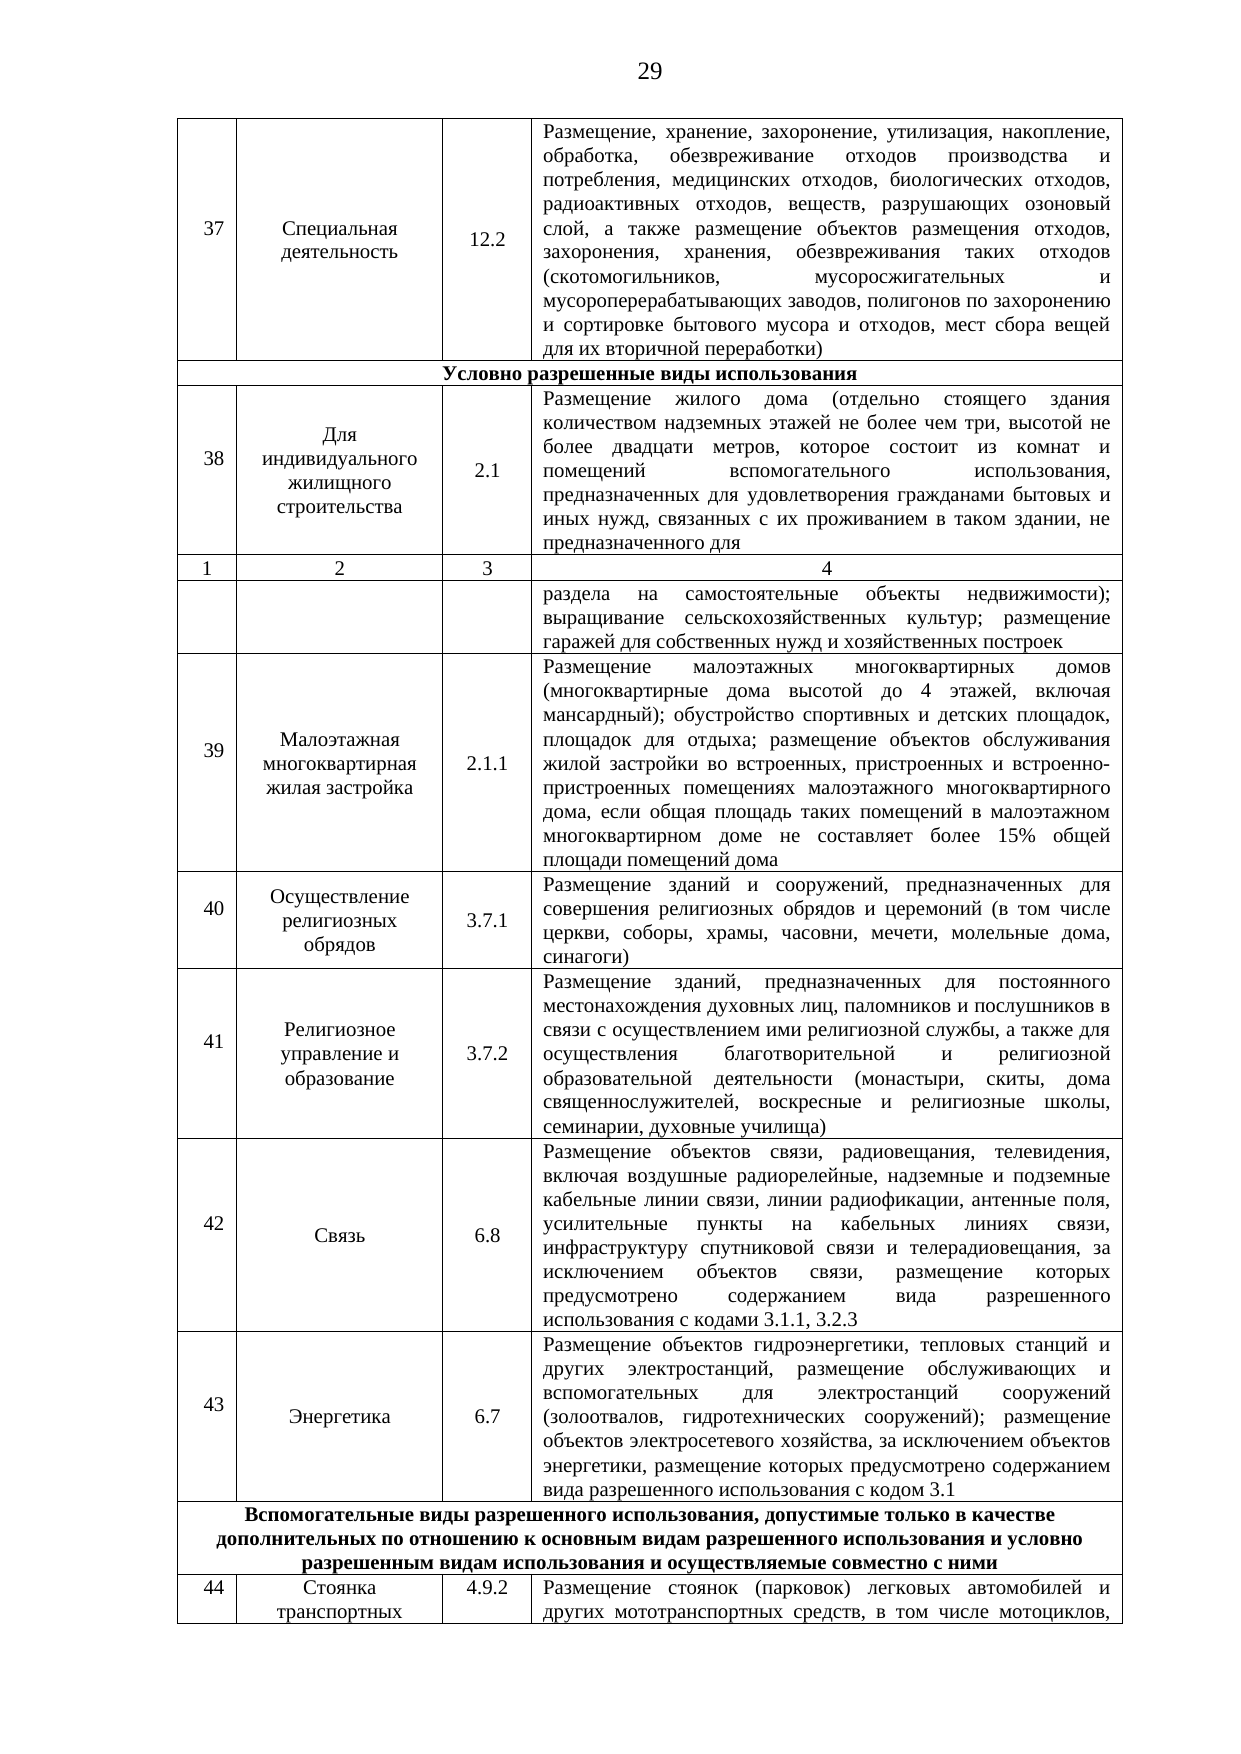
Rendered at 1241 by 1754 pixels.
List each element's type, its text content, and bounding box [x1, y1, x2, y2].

table_cell Размещение объектов связи, радиовещания, телевидения, включая воздушные радиорелейные, надземные и подземные кабельные линии связи, линии радиофикации, антенные поля, усилительные пункты на кабельных линиях связи, инфраструктуру спутниковой связи и телерадиовещания, за исключением объектов связи, размещение которых предусмотрено содержанием вида разрешенного использования с кодами 3.1.1, 3.2.3 [532, 1139, 1122, 1331]
table_cell [178, 581, 236, 653]
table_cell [532, 1575, 1122, 1623]
table_cell Размещение жилого дома (отдельно стоящего здания количеством надземных этажей не более чем три, высотой не более двадцати метров, которое состоит из комнат и помещений вспомогательного использования, предназначенных для удовлетворения гражданами бытовых и иных нужд, связанных с их проживанием в таком здании, не предназначенного для [532, 386, 1122, 554]
table_cell [178, 1332, 236, 1501]
table_cell [443, 581, 531, 653]
table_cell Размещение зданий, предназначенных для постоянного местонахождения духовных лиц, паломников и послушников в связи с осуществлением ими религиозной службы, а также для осуществления благотворительной и религиозной образовательной деятельности (монастыри, скиты, дома священнослужителей, воскресные и религиозные школы, семинарии, духовные училища) [532, 969, 1122, 1138]
table_cell 6.7 [443, 1332, 531, 1501]
table_cell Осуществление религиозных обрядов [237, 872, 442, 968]
table_cell 2 [237, 555, 442, 580]
table_cell раздела на самостоятельные объекты недвижимости); выращивание сельскохозяйственных культур; размещение гаражей для собственных нужд и хозяйственных построек [532, 581, 1122, 653]
table_cell [178, 119, 236, 360]
table_cell [178, 1575, 236, 1623]
table_cell Вспомогательные виды разрешенного использования, допустимые только в качестве дополнительных по отношению к основным видам разрешенного использования и условно разрешенным видам использования и осуществляемые совместно с ними [178, 1502, 1122, 1574]
table_cell [178, 872, 236, 968]
table_cell 4.9.2 [443, 1575, 531, 1623]
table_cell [237, 1575, 442, 1623]
table_cell 3.7.2 [443, 969, 531, 1138]
table_cell Энергетика [237, 1332, 442, 1501]
table_cell 3 [443, 555, 531, 580]
table_cell 2.1 [443, 386, 531, 554]
table_cell Религиозное управление и образование [237, 969, 442, 1138]
table_cell Условно разрешенные виды использования [178, 361, 1122, 385]
table_cell 6.8 [443, 1139, 531, 1331]
table_cell Для индивидуального жилищного строительства [237, 386, 442, 554]
table_cell 4 [532, 555, 1122, 580]
table_cell Связь [237, 1139, 442, 1331]
table_cell Размещение объектов гидроэнергетики, тепловых станций и других электростанций, размещение обслуживающих и вспомогательных для электростанций сооружений (золоотвалов, гидротехнических сооружений); размещение объектов электросетевого хозяйства, за исключением объектов энергетики, размещение которых предусмотрено содержанием вида разрешенного использования с кодом 3.1 [532, 1332, 1122, 1501]
table_cell Размещение малоэтажных многоквартирных домов (многоквартирные дома высотой до 4 этажей, включая мансардный); обустройство спортивных и детских площадок, площадок для отдыха; размещение объектов обслуживания жилой застройки во встроенных, пристроенных и встроенно-пристроенных помещениях малоэтажного многоквартирного дома, если общая площадь таких помещений в малоэтажном многоквартирном доме не составляет более 15% общей площади помещений дома [532, 654, 1122, 871]
table_cell Размещение зданий и сооружений, предназначенных для совершения религиозных обрядов и церемоний (в том числе церкви, соборы, храмы, часовни, мечети, молельные дома, синагоги) [532, 872, 1122, 968]
table_cell 1 [178, 555, 236, 580]
table_cell Малоэтажная многоквартирная жилая застройка [237, 654, 442, 871]
table_cell Специальная деятельность [237, 119, 442, 360]
table_cell [178, 386, 236, 554]
table_cell [237, 581, 442, 653]
table_cell [178, 654, 236, 871]
table_cell Размещение, хранение, захоронение, утилизация, накопление, обработка, обезвреживание отходов производства и потребления, медицинских отходов, биологических отходов, радиоактивных отходов, веществ, разрушающих озоновый слой, а также размещение объектов размещения отходов, захоронения, хранения, обезвреживания таких отходов (скотомогильников, мусоросжигательных и мусороперерабатывающих заводов, полигонов по захоронению и сортировке бытового мусора и отходов, мест сбора вещей для их вторичной переработки) [532, 119, 1122, 360]
table_cell [178, 969, 236, 1138]
table_cell 2.1.1 [443, 654, 531, 871]
table_cell 12.2 [443, 119, 531, 360]
table_cell 3.7.1 [443, 872, 531, 968]
table_cell [178, 1139, 236, 1331]
